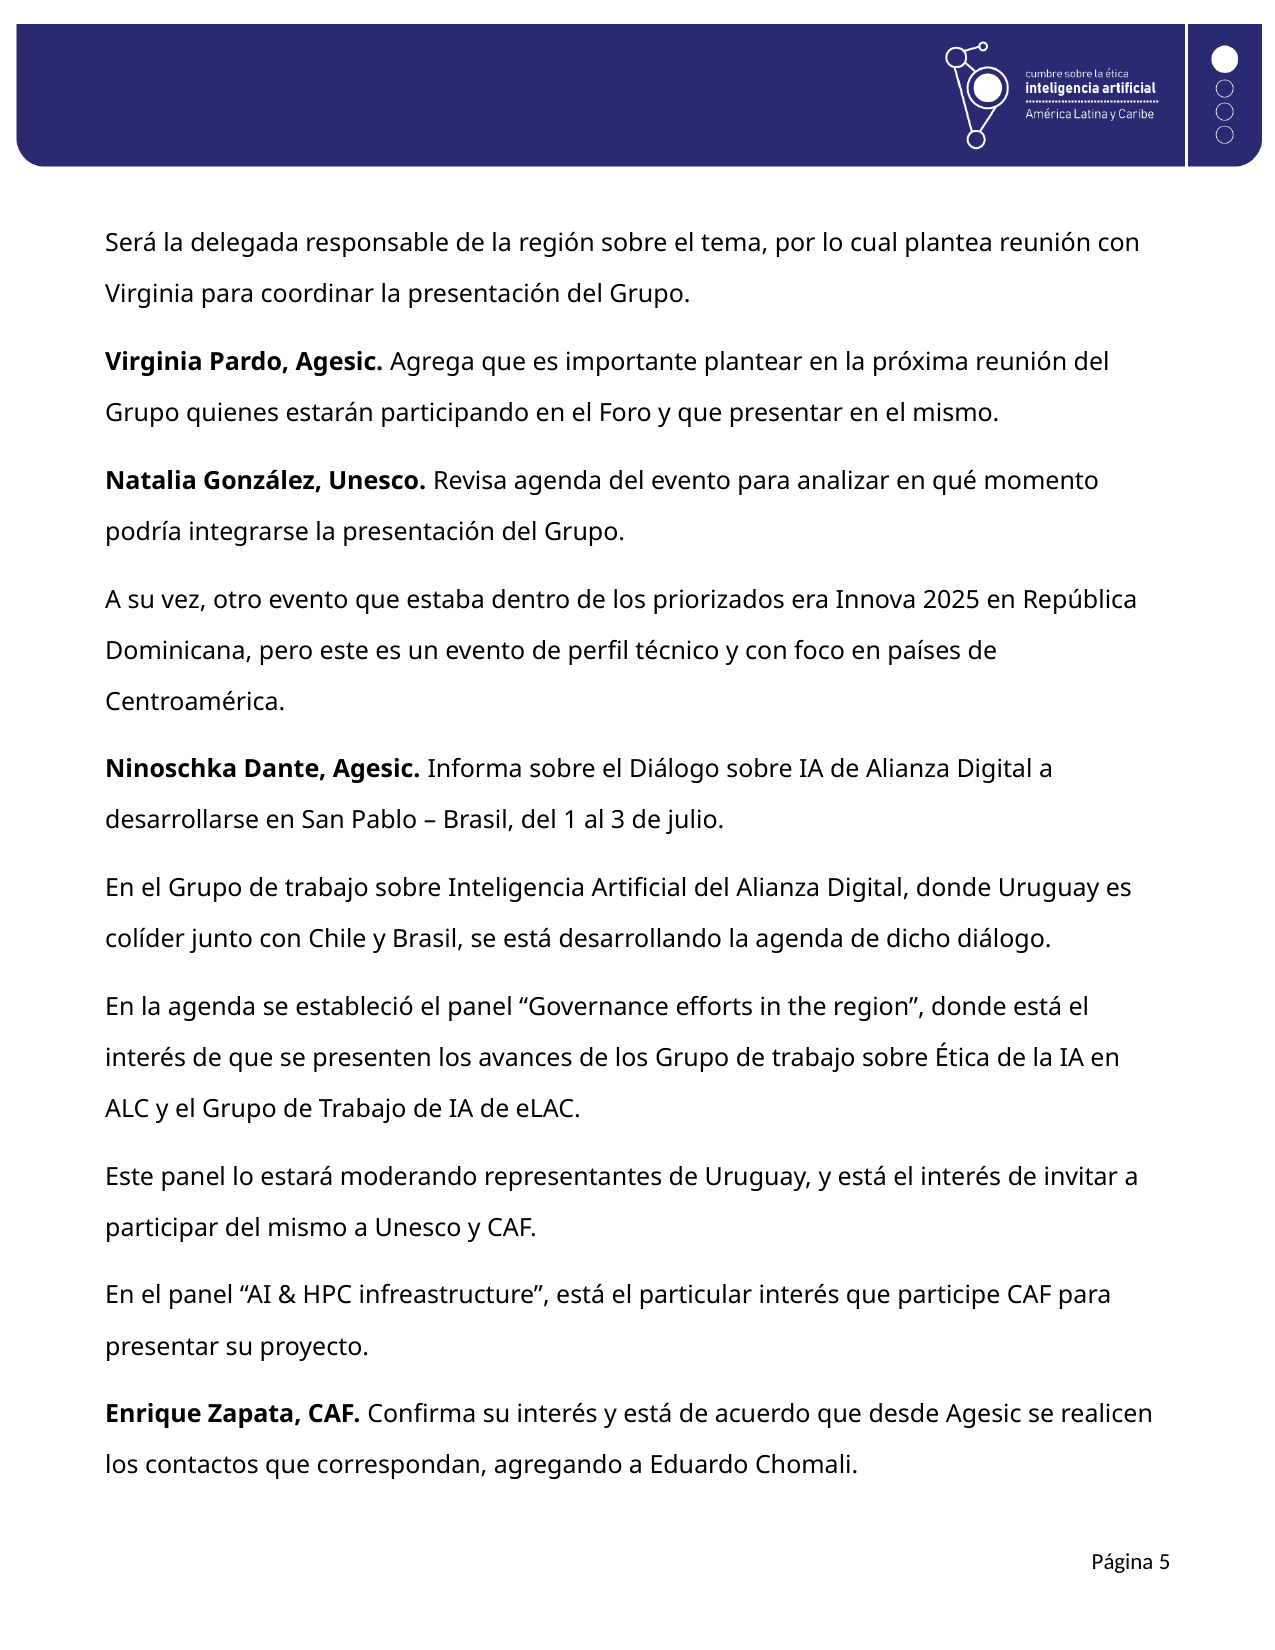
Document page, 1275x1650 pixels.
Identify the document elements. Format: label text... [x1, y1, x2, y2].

text Será la delegada responsable de la región sobre el tema, por lo cual plantea reunión con Virginia para coordinar la presentación del Grupo. [105, 225, 1170, 310]
text Enrique Zapata, CAF. Confirma su interés y está de acuerdo que desde Agesic se realicen los contactos que correspondan, agregando a Eduardo Chomali. [105, 1396, 1170, 1481]
text Ninoschka Dante, Agesic. Informa sobre el Diálogo sobre IA de Alianza Digital a desarrollarse en San Pablo – Brasil, del 1 al 3 de julio. [105, 751, 1170, 836]
text A su vez, otro evento que estaba dentro de los priorizados era Innova 2025 en República Dominicana, pero este es un evento de perfil técnico y con foco en países de Centroamérica. [105, 581, 1170, 717]
text Natalia González, Unesco. Revisa agenda del evento para analizar en qué momento podría integrarse la presentación del Grupo. [105, 462, 1170, 548]
text En el Grupo de trabajo sobre Inteligencia Artificial del Alianza Digital, donde Uruguay es colíder junto con Chile y Brasil, se está desarrollando la agenda de dicho diálogo. [105, 870, 1170, 955]
picture [0, 24, 1275, 181]
text Virginia Pardo, Agesic. Agrega que es importante plantear en la próxima reunión del Grupo quienes estarán participando en el Foro y que presentar en el mismo. [105, 344, 1170, 429]
text En el panel “AI & HPC infreastructure”, está el particular interés que participe CAF para presentar su proyecto. [105, 1277, 1170, 1362]
text En la agenda se estableció el panel “Governance efforts in the region”, donde está el interés de que se presenten los avances de los Grupo de trabajo sobre Ética de la IA en ALC y el Grupo de Trabajo de IA de eLAC. [105, 988, 1170, 1125]
text Este panel lo estará moderando representantes de Uruguay, y está el interés de invitar a participar del mismo a Unesco y CAF. [105, 1158, 1170, 1243]
